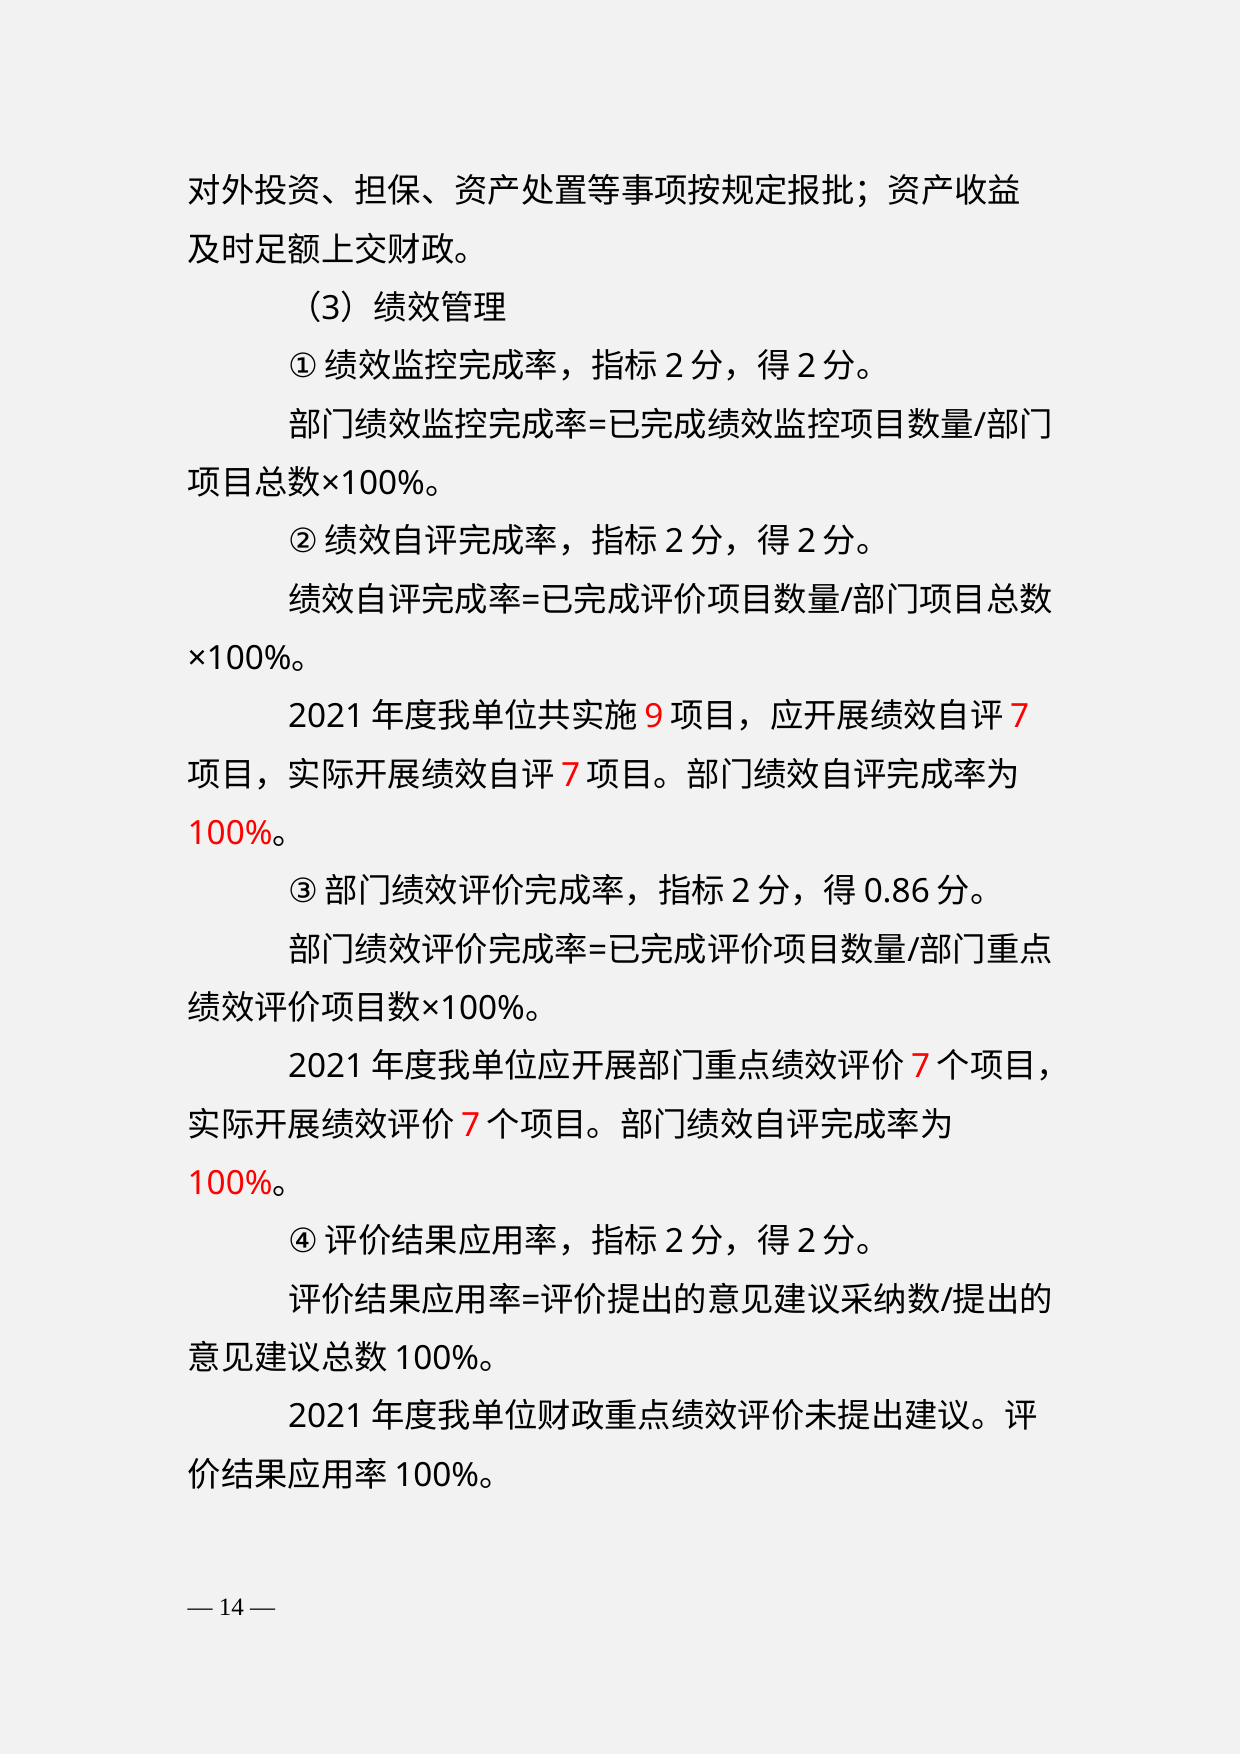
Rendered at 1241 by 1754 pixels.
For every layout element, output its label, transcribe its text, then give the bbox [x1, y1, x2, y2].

text ②绩效自评完成率，指标2分，得2分。 [187, 506, 1053, 564]
text 部门绩效监控完成率=已完成绩效监控项目数量/部门项目总数×100%。 [187, 389, 1053, 506]
text 2021年度我单位财政重点绩效评价未提出建议。评价结果应用率100%。 [187, 1381, 1053, 1498]
text 绩效自评完成率=已完成评价项目数量/部门项目总数×100%。 [187, 564, 1053, 681]
text 部门绩效评价完成率=已完成评价项目数量/部门重点绩效评价项目数×100%。 [187, 914, 1053, 1031]
text 2021年度我单位应开展部门重点绩效评价7个项目，实际开展绩效评价7个项目。部门绩效自评完成率为100%。 [187, 1031, 1053, 1206]
text ③部门绩效评价完成率，指标2分，得0.86分。 [187, 856, 1053, 914]
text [187, 156, 1053, 273]
text 评价结果应用率=评价提出的意见建议采纳数/提出的意见建议总数100%。 [187, 1264, 1053, 1381]
text 2021年度我单位共实施9项目，应开展绩效自评7项目，实际开展绩效自评7项目。部门绩效自评完成率为100%。 [187, 681, 1053, 856]
text ④评价结果应用率，指标2分，得2分。 [187, 1206, 1053, 1264]
text ①绩效监控完成率，指标2分，得2分。 [187, 331, 1053, 389]
text （3）绩效管理 [187, 273, 1053, 331]
